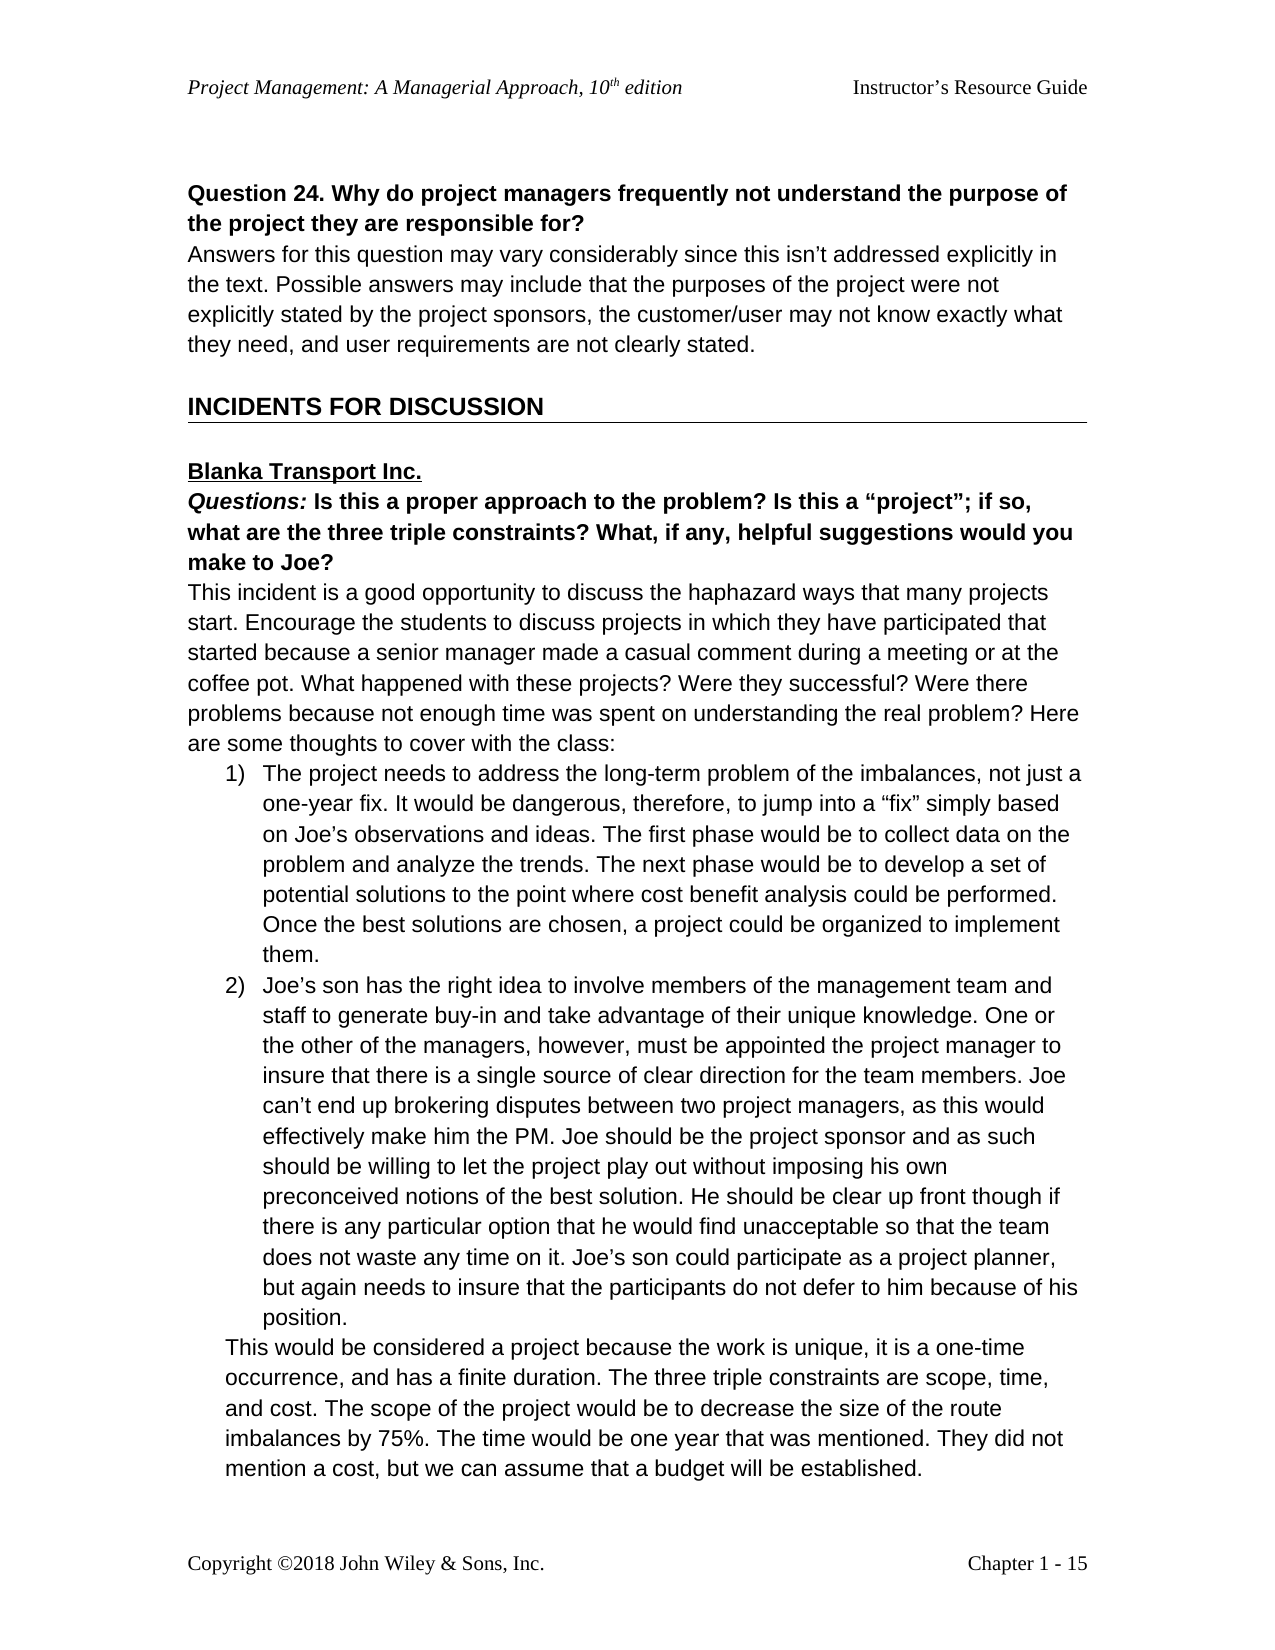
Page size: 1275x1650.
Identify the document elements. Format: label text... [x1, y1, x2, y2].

text Blanka Transport Inc. [187, 458, 1087, 484]
text This would be considered a project because the work is unique, it is a one-time occurrence, and has a finite duration. The three triple constraints are scope, time, and cost. The scope of the project would be to decrease the size of the route imbalances by 75%. The time would be one year that was mentioned. They did not mention a cost, but we can assume that a budget will be established. [225, 1334, 1087, 1481]
text Questions: Is this a proper approach to the problem? Is this a “project”; if so, what are the three triple constraints? What, if any, helpful suggestions would you make to Joe? [187, 488, 1087, 575]
text INCIDENTS FOR DISCUSSION [187, 392, 1087, 423]
text Answers for this question may vary considerably since this isn’t addressed explicitly in the text. Possible answers may include that the purposes of the project were not explicitly stated by the project sponsors, the customer/user may not know exactly what they need, and user requirements are not clearly stated. [187, 241, 1087, 358]
text This incident is a good opportunity to discuss the haphazard ways that many projects start. Encourage the students to discuss projects in which they have participated that started because a senior manager made a casual comment during a meeting or at the coffee pot. What happened with these projects? Were they successful? Were there problems because not enough time was spent on understanding the real problem? Here are some thoughts to cover with the class: [187, 579, 1087, 756]
text Question 24. Why do project managers frequently not understand the purpose of the project they are responsible for? [187, 180, 1087, 237]
list The project needs to address the long-term problem of the imbalances, not just a one-year fix. It would be dangerous, therefore, to jump into a “fix” simply based on Joe’s observations and ideas. The first phase would be to collect data on the problem and analyze the trends. The next phase would be to develop a set of potential solutions to the point where cost benefit analysis could be performed. Once the best solutions are chosen, a project could be organized to implement them. [225, 760, 1087, 968]
list Joe’s son has the right idea to involve members of the management team and staff to generate buy-in and take advantage of their unique knowledge. One or the other of the managers, however, must be appointed the project manager to insure that there is a single source of clear direction for the team members. Joe can’t end up brokering disputes between two project managers, as this would effectively make him the PM. Joe should be the project sponsor and as such should be willing to let the project play out without imposing his own preconceived notions of the best solution. He should be clear up front though if there is any particular option that he would find unacceptable so that the team does not waste any time on it. Joe’s son could participate as a project planner, but again needs to insure that the participants do not defer to him because of his position. [225, 972, 1087, 1330]
